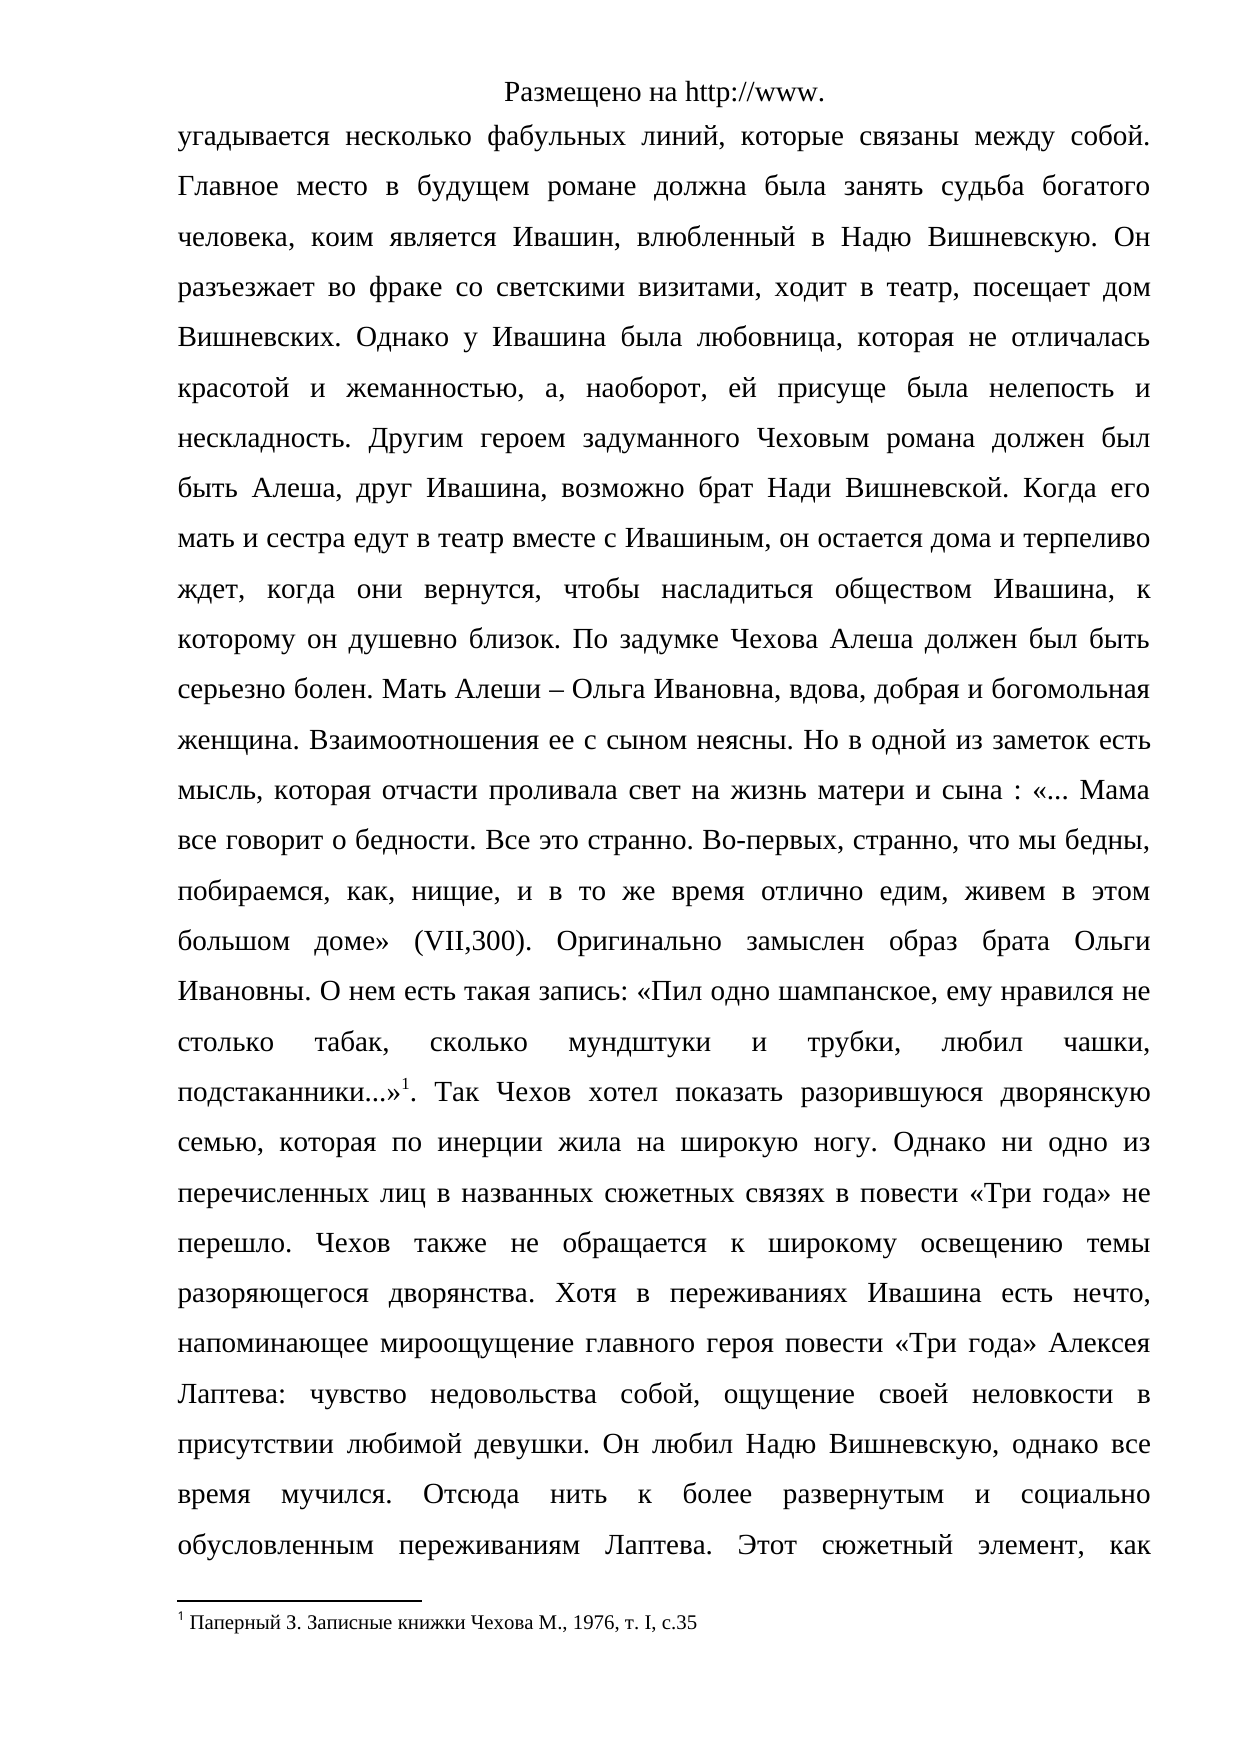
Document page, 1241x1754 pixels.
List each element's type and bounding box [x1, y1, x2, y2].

text [177, 118, 1152, 1560]
